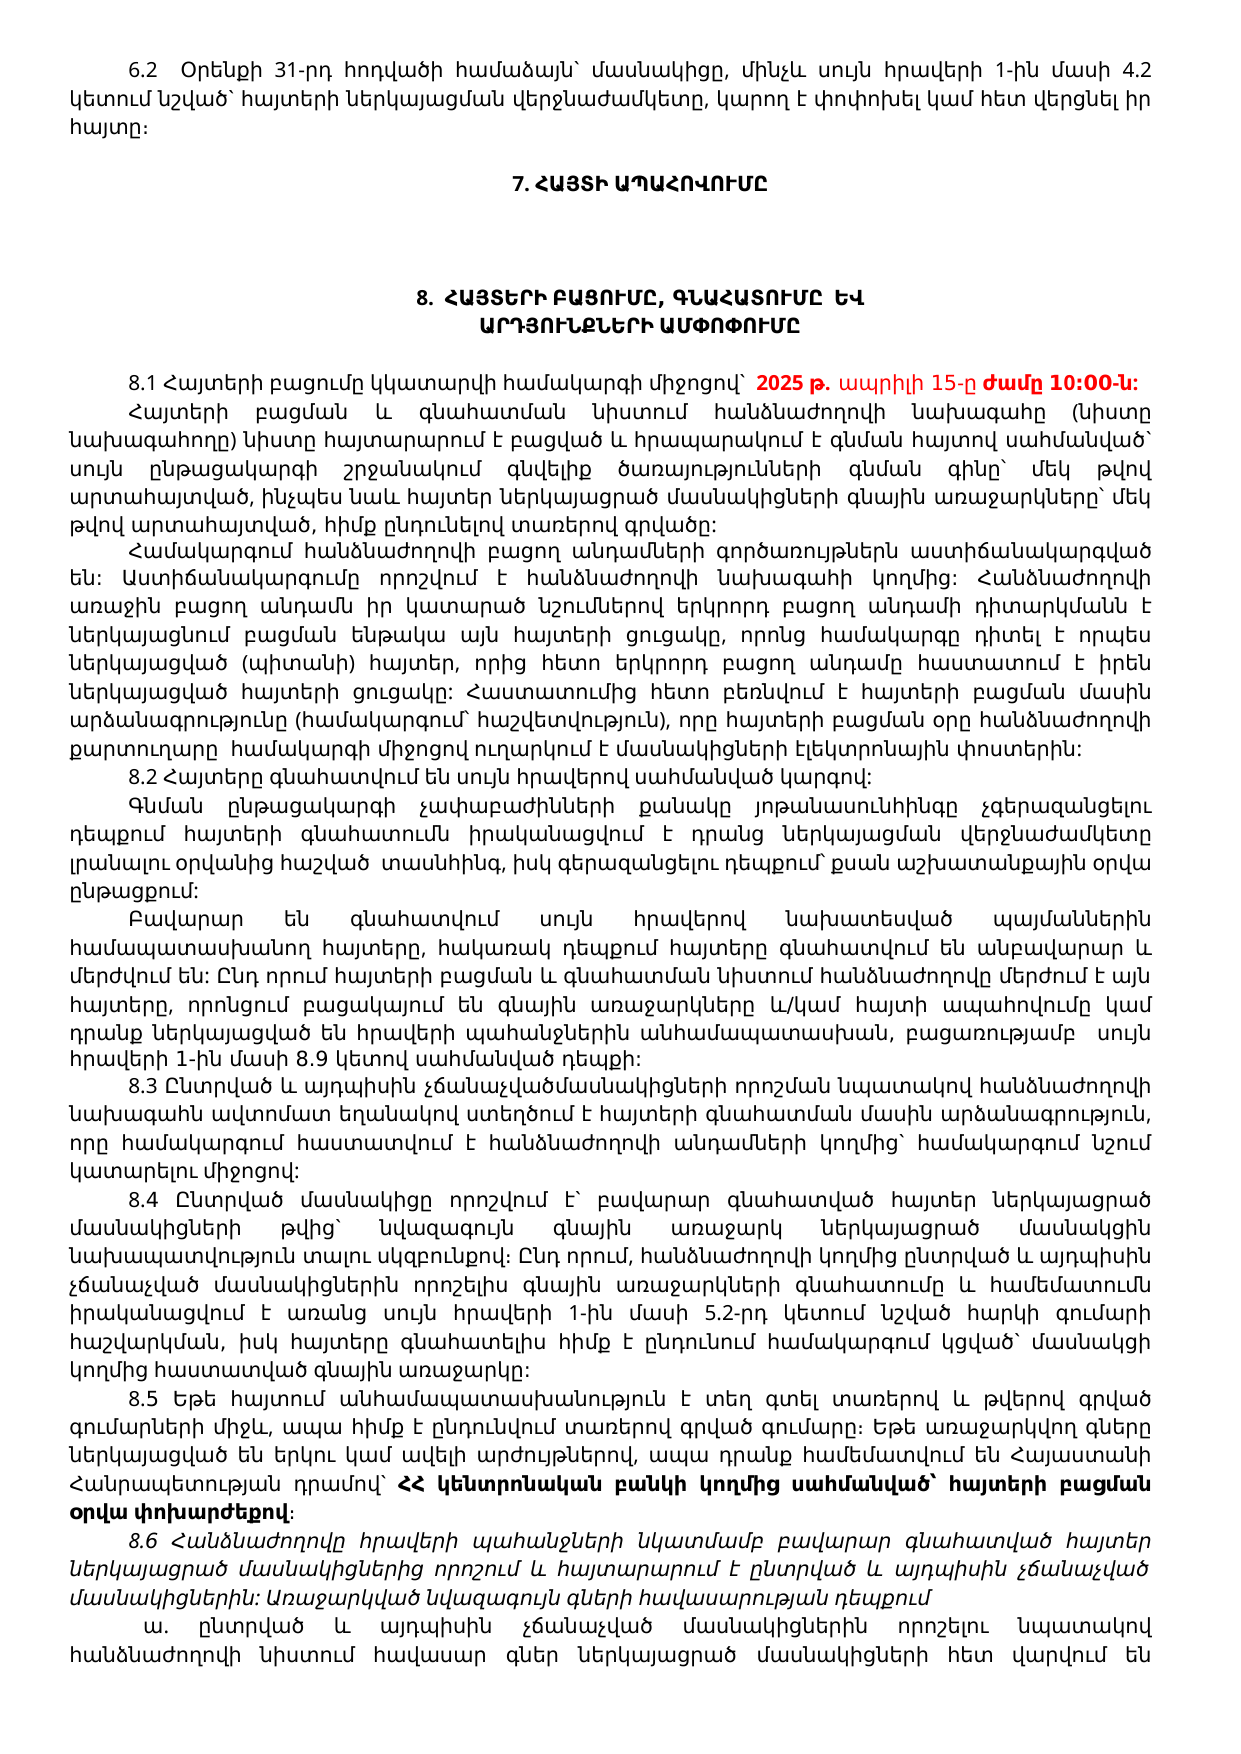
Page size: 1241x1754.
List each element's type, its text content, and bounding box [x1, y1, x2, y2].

text Համակարգում հանձնաժողովի բացող անդամների գործառույթներն աստիճանակարգված են: Աստիճանակարգումը որոշվում է հանձնաժողովի նախագահի կողմից: Հանձնաժողովի առաջին բացող անդամն իր կատարած նշումներով երկրորդ բացող անդամի դիտարկմանն է ներկայացնում բացման ենթակա այն հայտերի ցուցակը, որոնց համակարգը դիտել է որպես ներկայացված (պիտանի) հայտեր, որից հետո երկրորդ բացող անդամը հաստատում է իրեն ներկայացված հայտերի ցուցակը: Հաստատումից հետո բեռնվում է հայտերի բացման մասին արձանագրությունը (համակարգում՝ հաշվետվություն), որը հայտերի բացման օրը հանձնաժողովի քարտուղարը համակարգի միջոցով ուղարկում է մասնակիցների էլեկտրոնային փոստերին: [69, 539, 1152, 762]
text 7. ՀԱՅՏԻ ԱՊԱՀՈՎՈՒՄԸ [69, 169, 1152, 198]
text ԱՐԴՅՈՒՆՔՆԵՐԻ ԱՄՓՈՓՈՒՄԸ [69, 311, 1152, 340]
text 8.6 Հանձնաժողովը հրավերի պահանջների նկատմամբ բավարար գնահատված հայտեր ներկայացրած մասնակիցներից որոշում և հայտարարում է ընտրված և այդպիսին չճանաչված մասնակիցներին: Առաջարկված նվազագույն գների հավասարության դեպքում [69, 1526, 1152, 1611]
text 6.2 Օրենքի 31-րդ հոդվածի համաձայն` մասնակիցը, մինչև սույն հրավերի 1-ին մասի 4.2 կետում նշված` հայտերի ներկայացման վերջնաժամկետը, կարող է փոփոխել կամ հետ վերցնել իր հայտը։ [69, 56, 1152, 141]
text 8.4 Ընտրված մասնակիցը որոշվում է` բավարար գնահատված հայտեր ներկայացրած մասնակիցների թվից` նվազագույն գնային առաջարկ ներկայացրած մասնակցին նախապատվություն տալու սկզբունքով։ Ընդ որում, հանձնաժողովի կողմից ընտրված և այդպիսին չճանաչված մասնակիցներին որոշելիս գնային առաջարկների գնահատումը և համեմատումն իրականացվում է առանց սույն հրավերի 1-ին մասի 5.2-րդ կետում նշված հարկի գումարի հաշվարկման, իսկ հայտերը գնահատելիս հիմք է ընդունում համակարգում կցված` մասնակցի կողմից հաստատված գնային առաջարկը: [69, 1185, 1152, 1384]
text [69, 1611, 1152, 1668]
text 8.2 Հայտերը գնահատվում են սույն հրավերով սահմանված կարգով: [69, 762, 1152, 791]
text 8.3 Ընտրված և այդպիսին չճանաչվածմասնակիցների որոշման նպատակով հանձնաժողովի նախագահն ավտոմատ եղանակով ստեղծում է հայտերի գնահատման մասին արձանագրություն, որը համակարգում հաստատվում է հանձնաժողովի անդամների կողմից` համակարգում նշում կատարելու միջոցով: [69, 1071, 1152, 1185]
text 8. ՀԱՅՏԵՐԻ ԲԱՑՈՒՄԸ, ԳՆԱՀԱՏՈՒՄԸ ԵՎ [69, 283, 1152, 311]
text Հայտերի բացման և գնահատման նիստում հանձնաժողովի նախագահը (նիստը նախագահողը) նիստը հայտարարում է բացված և հրապարակում է գնման հայտով սահմանված` սույն ընթացակարգի շրջանակում գնվելիք ծառայությունների գնման գինը՝ մեկ թվով արտահայտված, ինչպես նաև հայտեր ներկայացրած մասնակիցների գնային առաջարկները՝ մեկ թվով արտահայտված, հիմք ընդունելով տառերով գրվածը: [69, 397, 1152, 539]
text Բավարար են գնահատվում սույն հրավերով նախատեսված պայմաններին համապատասխանող հայտերը, հակառակ դեպքում հայտերը գնահատվում են անբավարար և մերժվում են: Ընդ որում հայտերի բացման և գնահատման նիստում հանձնաժողովը մերժում է այն հայտերը, որոնցում բացակայում են գնային առաջարկները և/կամ հայտի ապահովումը կամ դրանք ներկայացված են հրավերի պահանջներին անհամապատասխան, բացառությամբ սույն հրավերի 1-ին մասի 8.9 կետով սահմանված դեպքի: [69, 904, 1152, 1071]
text Գնման ընթացակարգի չափաբաժինների քանակը յոթանասունհինգը չգերազանցելու դեպքում հայտերի գնահատումն իրականացվում է դրանց ներկայացման վերջնաժամկետը լրանալու օրվանից հաշված տասնհինգ, իսկ գերազանցելու դեպքում՝ քսան աշխատանքային օրվա ընթացքում: [69, 791, 1152, 904]
text 8.5 Եթե հայտում անհամապատասխանություն է տեղ գտել տառերով և թվերով գրված գումարների միջև, ապա հիմք է ընդունվում տառերով գրված գումարը։ Եթե առաջարկվող գները ներկայացված են երկու կամ ավելի արժույթներով, ապա դրանք համեմատվում են Հայաստանի Հանրապետության դրամով` ՀՀ կենտրոնական բանկի կողմից սահմանված՝ հայտերի բացման օրվա փոխարժեքով։ [69, 1384, 1152, 1526]
text 8.1 Հայտերի բացումը կկատարվի համակարգի միջոցով` 2025 թ. ապրիլի 15-ը ժամը 10:00-ն: [69, 368, 1152, 397]
